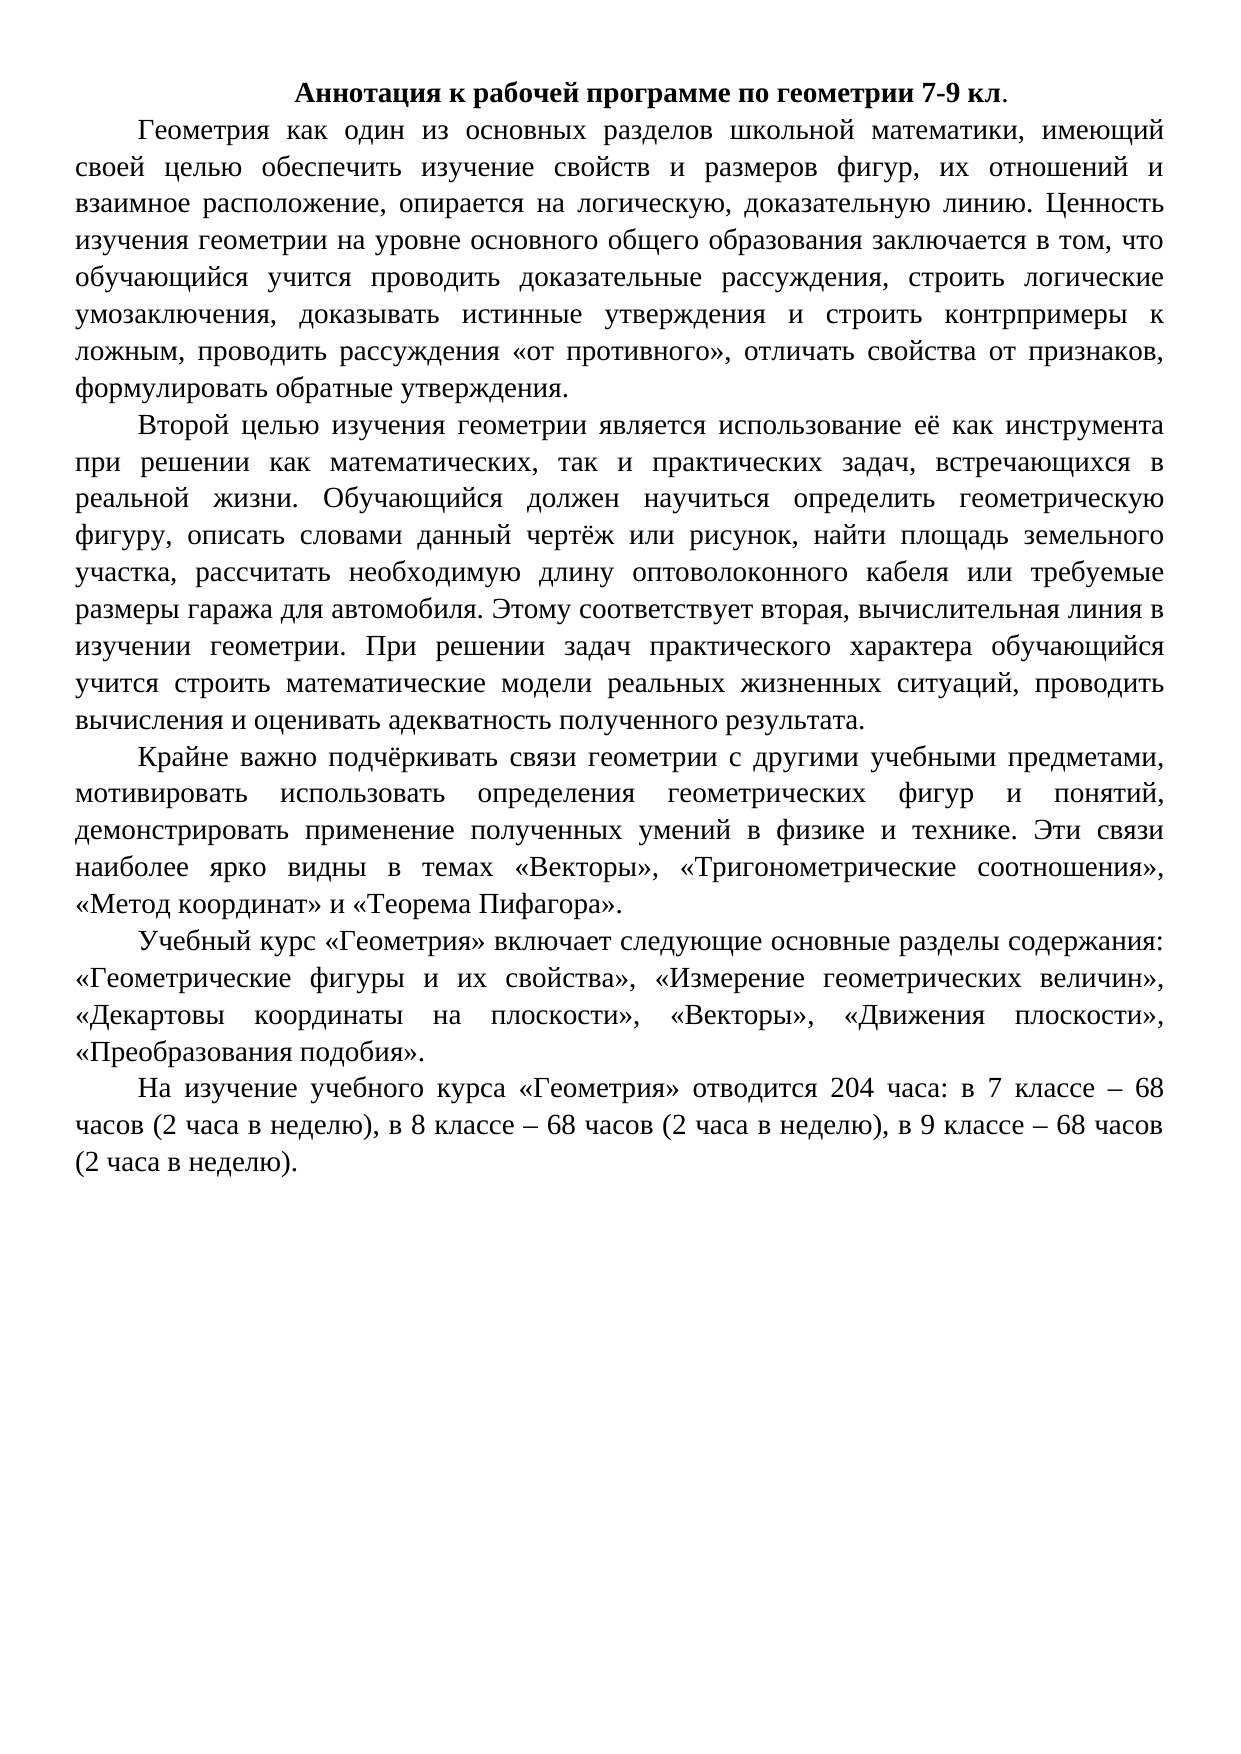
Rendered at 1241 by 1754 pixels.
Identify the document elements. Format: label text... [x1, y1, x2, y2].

text Второй целью изучения геометрии является использование её как инструмента при решении как математических, так и практических задач, встречающихся в реальной жизни. Обучающийся должен научиться определить геометрическую фигуру, описать словами данный чертёж или рисунок, найти площадь земельного участка, рассчитать необходимую длину оптоволоконного кабеля или требуемые размеры гаража для автомобиля. Этому соответствует вторая, вычислительная линия в изучении геометрии. При решении задач практического характера обучающийся учится строить математические модели реальных жизненных ситуаций, проводить вычисления и оценивать адекватность полученного результата. [75, 407, 1165, 735]
text Учебный курс «Геометрия» включает следующие основные разделы содержания: «Геометрические фигуры и их свойства», «Измерение геометрических величин», «Декартовы координаты на плоскости», «Векторы», «Движения плоскости», «Преобразования подобия». [75, 923, 1165, 1067]
text Геометрия как один из основных разделов школьной математики, имеющий своей целью обеспечить изучение свойств и размеров фигур, их отношений и взаимное расположение, опирается на логическую, доказательную линию. Ценность изучения геометрии на уровне основного общего образования заключается в том, что обучающийся учится проводить доказательные рассуждения, строить логические умозаключения, доказывать истинные утверждения и строить контрпримеры к ложным, проводить рассуждения «от противного», отличать свойства от признаков, формулировать обратные утверждения. [75, 112, 1165, 403]
text На изучение учебного курса «Геометрия» отводится 204 часа: в 7 классе – 68 часов (2 часа в неделю), в 8 классе – 68 часов (2 часа в неделю), в 9 классе – 68 часов (2 часа в неделю). [75, 1071, 1165, 1178]
text Аннотация к рабочей программе по геометрии 7-9 кл. [75, 75, 1165, 108]
text Крайне важно подчёркивать связи геометрии с другими учебными предметами, мотивировать использовать определения геометрических фигур и понятий, демонстрировать применение полученных умений в физике и технике. Эти связи наиболее ярко видны в темах «Векторы», «Тригонометрические соотношения», «Метод координат» и «Теорема Пифагора». [75, 739, 1165, 920]
